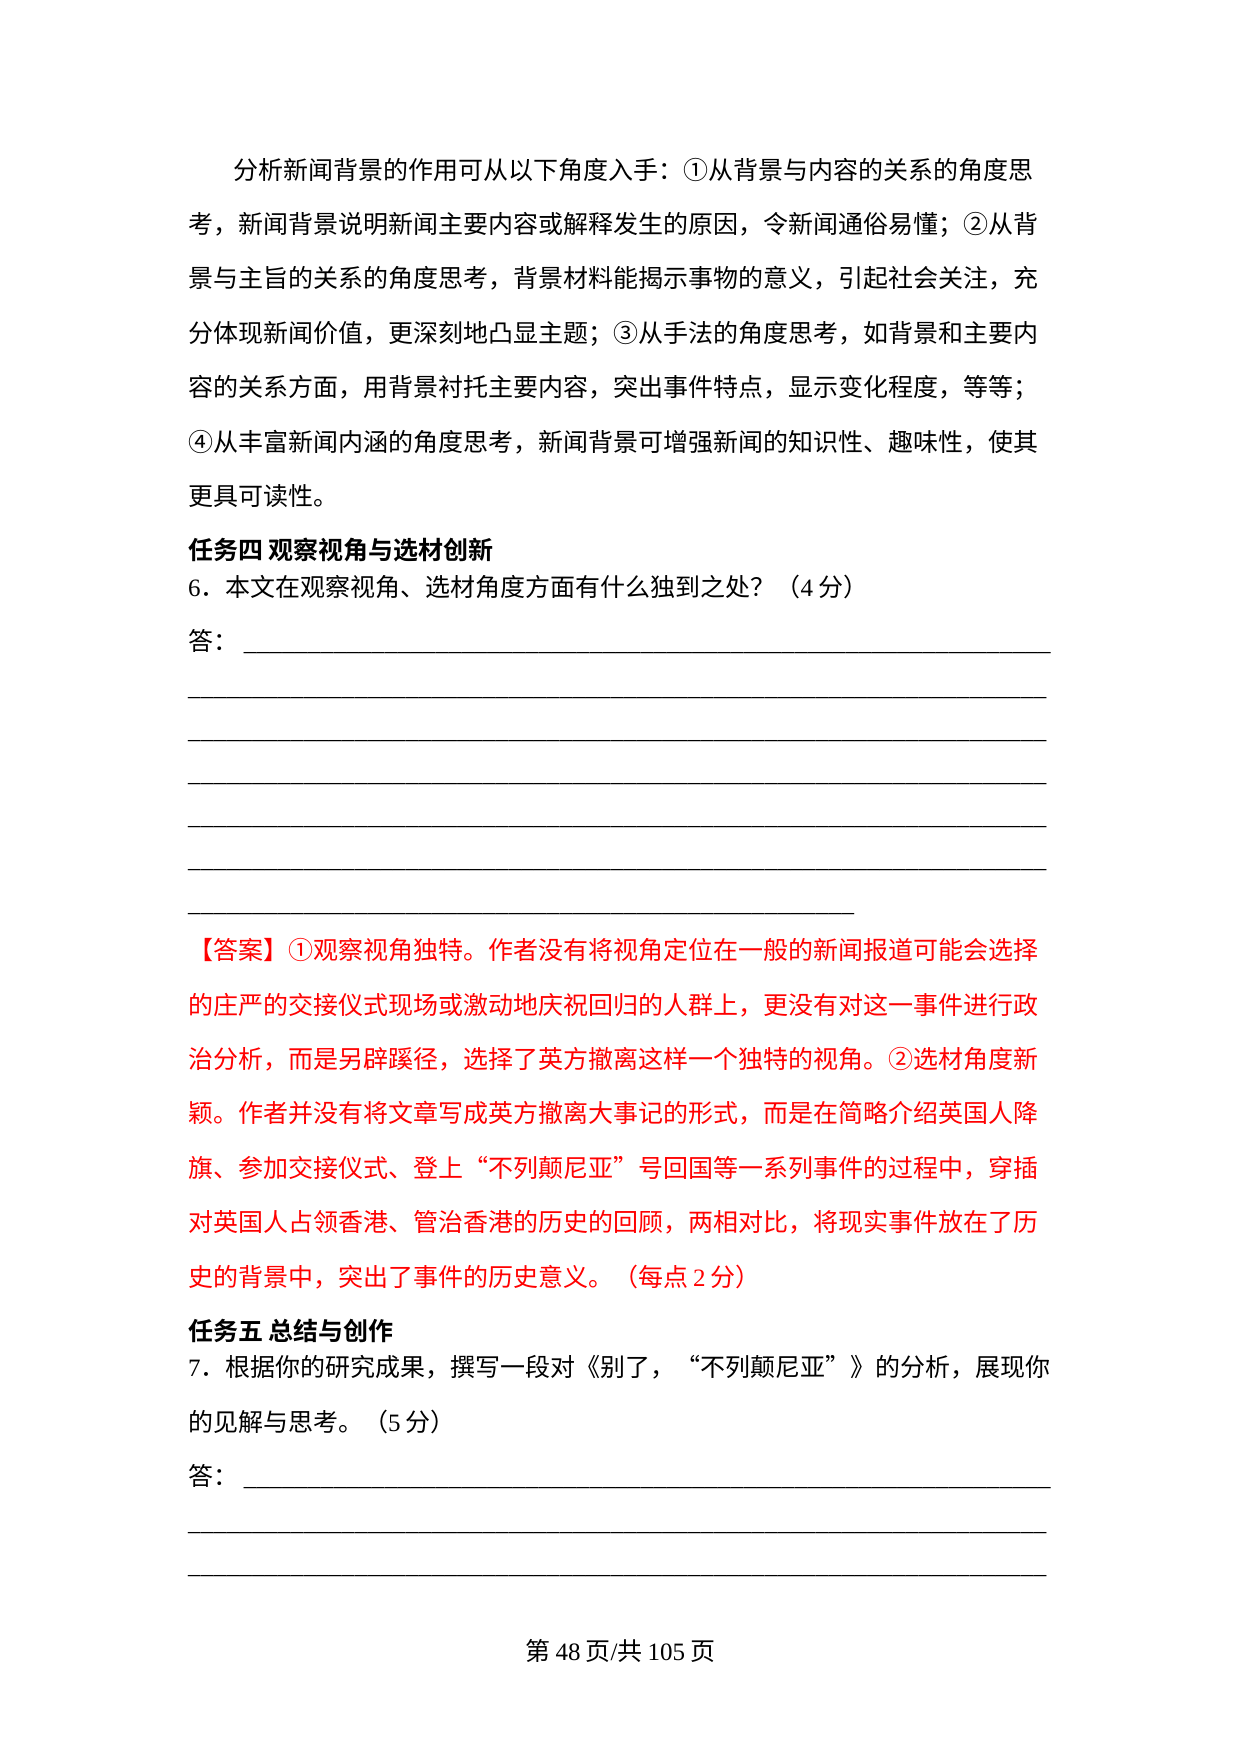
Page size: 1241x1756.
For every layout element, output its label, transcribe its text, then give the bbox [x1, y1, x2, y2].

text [188, 1456, 1052, 1579]
text 【答案】①观察视角独特。作者没有将视角定位在一般的新闻报道可能会选择的庄严的交接仪式现场或激动地庆祝回归的人群上，更没有对这一事件进行政治分析，而是另辟蹊径，选择了英方撤离这样一个独特的视角。②选材角度新颖。作者并没有将文章写成英方撤离大事记的形式，而是在简略介绍英国人降旗、参加交接仪式、登上“不列颠尼亚”号回国等一系列事件的过程中，穿插对英国人占领香港、管治香港的历史的回顾，两相对比，将现实事件放在了历史的背景中，突出了事件的历史意义。（每点2分） [188, 931, 1052, 1293]
text 7．根据你的研究成果，撰写一段对《别了，“不列颠尼亚”》的分析，展现你的见解与思考。（5分） [188, 1348, 1052, 1438]
text 分析新闻背景的作用可从以下角度入手：①从背景与内容的关系的角度思考，新闻背景说明新闻主要内容或解释发生的原因，令新闻通俗易懂；②从背景与主旨的关系的角度思考，背景材料能揭示事物的意义，引起社会关注，充分体现新闻价值，更深刻地凸显主题；③从手法的角度思考，如背景和主要内容的关系方面，用背景衬托主要内容，突出事件特点，显示变化程度，等等；④从丰富新闻内涵的角度思考，新闻背景可增强新闻的知识性、趣味性，使其更具可读性。 [188, 150, 1052, 513]
text 6．本文在观察视角、选材角度方面有什么独到之处？（4分） [188, 567, 1052, 603]
subtitle 任务四 观察视角与选材创新 [188, 531, 1052, 567]
text 答： _ _ _ _ _ _ _ _ _ _ _ _ _ _ _ _ _ _ _ _ _ _ _ _ _ _ _ _ _ _ _ _ _ _ _ _ _ _ _ _ _ _ _ _ _ _ _ _ _ _ _ _ _ _ _ _ _ _ _ _ _ _ _ _ _ _ _ _ _ _ _ _ _ _ _ _ _ _ _ _ _ _ _ _ _ _ _ _ _ _ _ _ _ _ _ _ _ _ _ _ _ _ _ _ _ _ _ _ _ _ _ _ _ _ _ _ _ _ _ _ _ _ _ _ _ _ _ _ _ _ _ _ _ _ _ _ _ _ _ _ _ _ _ _ _ _ _ _ _ _ _ _ _ _ _ _ _ _ _ _ _ _ _ _ _ _ _ _ _ _ _ _ _ _ _ _ _ _ _ _ _ _ _ _ _ _ _ _ _ _ _ _ _ _ _ _ _ _ _ _ _ _ _ _ _ _ _ _ _ _ _ _ _ _ _ _ _ _ _ _ _ _ _ _ _ _ _ _ _ _ _ _ _ _ _ _ _ _ _ _ _ _ _ _ _ _ _ _ _ _ _ _ _ _ _ _ _ _ _ _ _ _ _ _ _ _ _ _ _ _ _ _ _ _ _ _ _ _ _ _ _ _ _ _ _ _ _ _ _ _ _ _ _ _ _ _ _ _ _ _ _ _ _ _ _ _ _ _ _ _ _ _ _ _ _ _ _ _ _ _ _ _ _ _ _ _ _ _ _ _ _ _ _ _ _ _ _ _ _ _ _ _ _ _ _ _ _ _ _ _ _ _ _ _ _ _ _ _ _ _ _ _ _ _ _ _ _ _ _ _ _ _ _ _ _ _ _ _ _ _ _ _ _ _ _ _ _ _ _ _ _ _ _ _ _ _ _ _ _ _ _ _ _ _ _ _ _ _ _ _ _ _ _ _ _ _ _ _ _ _ _ _ _ _ _ _ _ _ _ _ _ _ _ _ _ _ _ _ _ _ _ _ _ _ _ _ _ _ _ _ [188, 621, 1052, 916]
subtitle 任务五 总结与创作 [188, 1311, 1052, 1348]
